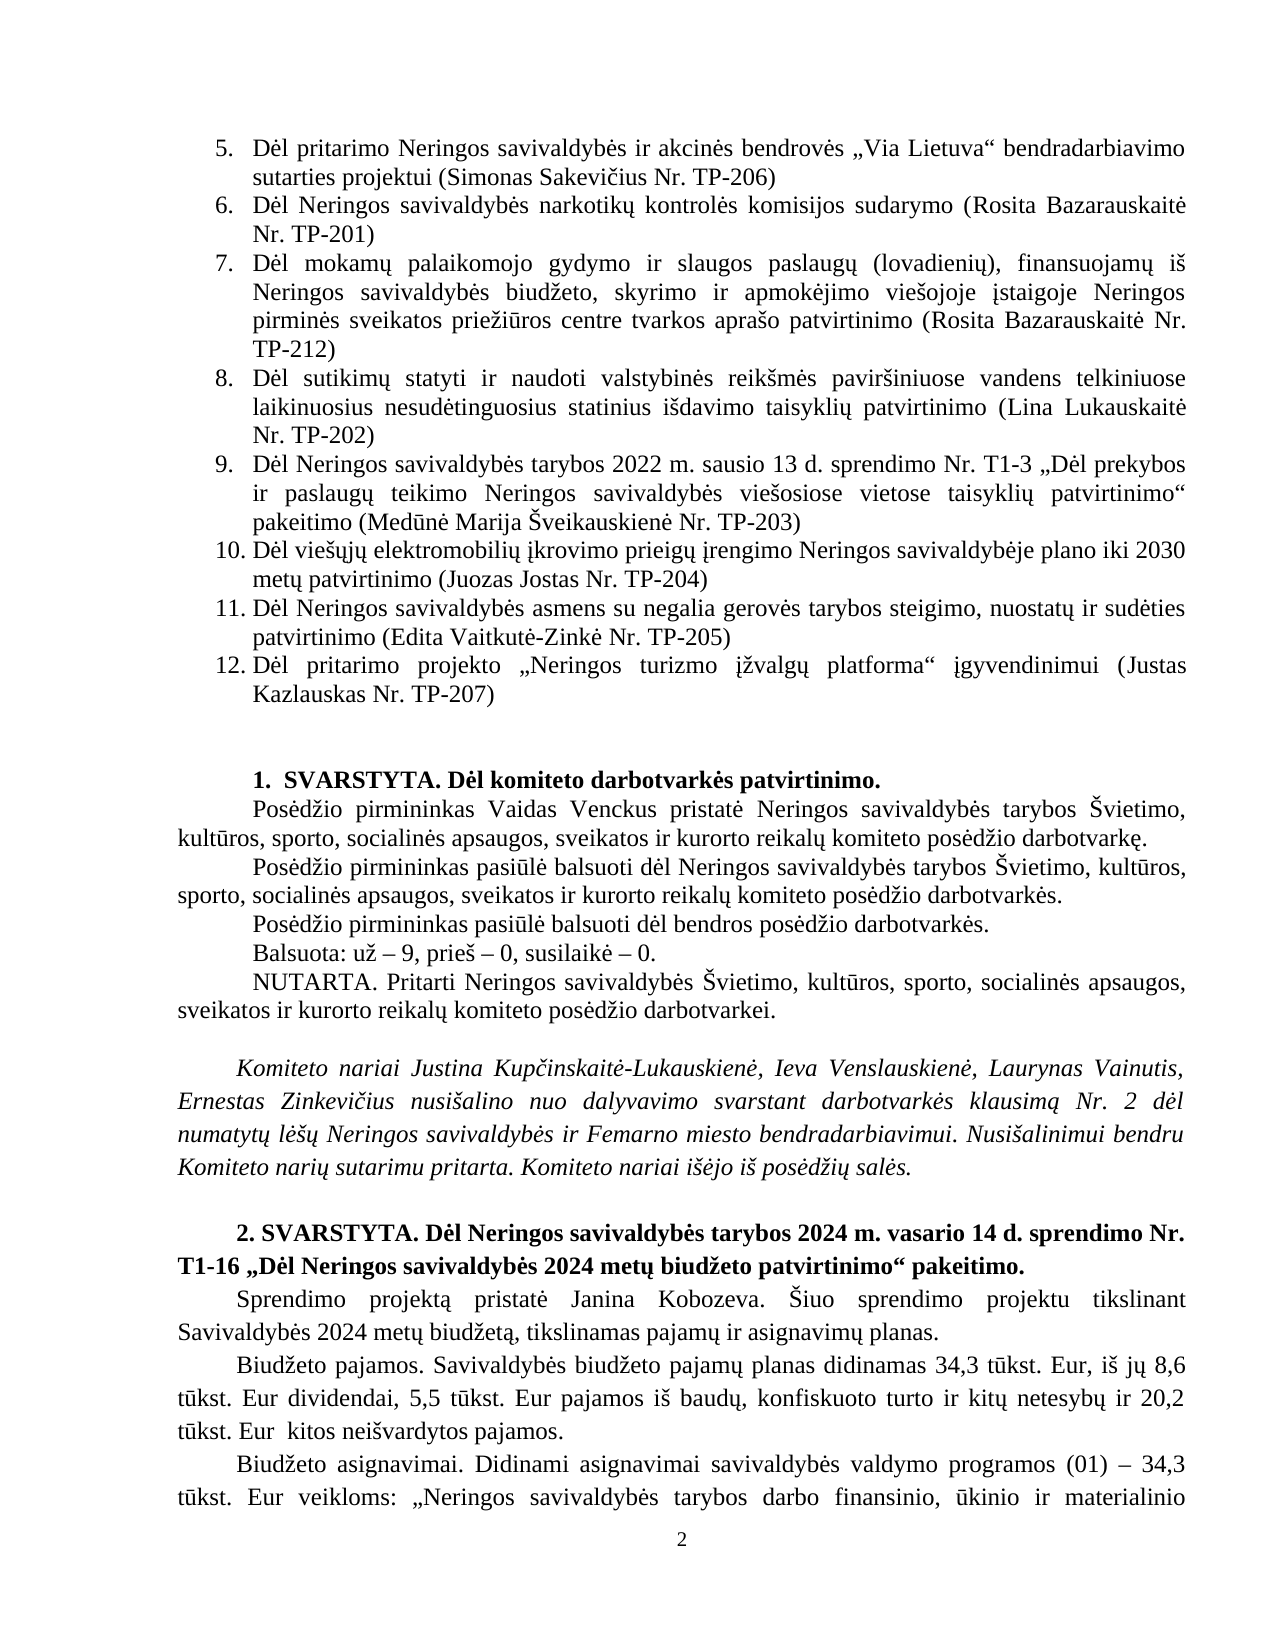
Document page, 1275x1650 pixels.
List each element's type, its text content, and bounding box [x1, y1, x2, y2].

text Posėdžio pirmininkas pasiūlė balsuoti dėl bendros posėdžio darbotvarkės. [177, 909, 1186, 938]
text Komiteto nariai Justina Kupčinskaitė-Lukauskienė, Ieva Venslauskienė, Laurynas Vainutis, Ernestas Zinkevičius nusišalino nuo dalyvavimo svarstant darbotvarkės klausimą Nr. 2 dėl numatytų lėšų Neringos savivaldybės ir Femarno miesto bendradarbiavimui. Nusišalinimui bendru Komiteto narių sutarimu pritarta. Komiteto nariai išėjo iš posėdžių salės. [177, 1053, 1186, 1181]
list Dėl Neringos savivaldybės narkotikų kontrolės komisijos sudarymo (Rosita Bazarauskaitė Nr. TP-201) [215, 190, 1186, 248]
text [177, 1449, 1186, 1511]
list Dėl pritarimo projekto „Neringos turizmo įžvalgų platforma“ įgyvendinimui (Justas Kazlauskas Nr. TP-207) [215, 650, 1186, 708]
text NUTARTA. Pritarti Neringos savivaldybės Švietimo, kultūros, sporto, socialinės apsaugos, sveikatos ir kurorto reikalų komiteto posėdžio darbotvarkei. [177, 967, 1186, 1024]
text 2. SVARSTYTA. Dėl Neringos savivaldybės tarybos 2024 m. vasario 14 d. sprendimo Nr. T1-16 „Dėl Neringos savivaldybės 2024 metų biudžeto patvirtinimo“ pakeitimo. [177, 1218, 1186, 1280]
text Sprendimo projektą pristatė Janina Kobozeva. Šiuo sprendimo projektu tikslinant Savivaldybės 2024 metų biudžetą, tikslinamas pajamų ir asignavimų planas. [177, 1284, 1186, 1346]
list Dėl Neringos savivaldybės tarybos 2022 m. sausio 13 d. sprendimo Nr. T1-3 „Dėl prekybos ir paslaugų teikimo Neringos savivaldybės viešosiose vietose taisyklių patvirtinimo“ pakeitimo (Medūnė Marija Šveikauskienė Nr. TP-203) [215, 449, 1186, 535]
list Dėl mokamų palaikomojo gydymo ir slaugos paslaugų (lovadienių), finansuojamų iš Neringos savivaldybės biudžeto, skyrimo ir apmokėjimo viešojoje įstaigoje Neringos pirminės sveikatos priežiūros centre tvarkos aprašo patvirtinimo (Rosita Bazarauskaitė Nr. TP-212) [215, 248, 1186, 363]
text Biudžeto pajamos. Savivaldybės biudžeto pajamų planas didinamas 34,3 tūkst. Eur, iš jų 8,6 tūkst. Eur dividendai, 5,5 tūkst. Eur pajamos iš baudų, konfiskuoto turto ir kitų netesybų ir 20,2 tūkst. Eur kitos neišvardytos pajamos. [177, 1350, 1186, 1445]
text Posėdžio pirmininkas Vaidas Venckus pristatė Neringos savivaldybės tarybos Švietimo, kultūros, sporto, socialinės apsaugos, sveikatos ir kurorto reikalų komiteto posėdžio darbotvarkę. [177, 794, 1186, 852]
list Dėl Neringos savivaldybės asmens su negalia gerovės tarybos steigimo, nuostatų ir sudėties patvirtinimo (Edita Vaitkutė-Zinkė Nr. TP-205) [215, 593, 1186, 650]
list Dėl sutikimų statyti ir naudoti valstybinės reikšmės paviršiniuose vandens telkiniuose laikinuosius nesudėtinguosius statinius išdavimo taisyklių patvirtinimo (Lina Lukauskaitė Nr. TP-202) [215, 363, 1186, 449]
text 1. SVARSTYTA. Dėl komiteto darbotvarkės patvirtinimo. [177, 765, 1186, 794]
text Posėdžio pirmininkas pasiūlė balsuoti dėl Neringos savivaldybės tarybos Švietimo, kultūros, sporto, socialinės apsaugos, sveikatos ir kurorto reikalų komiteto posėdžio darbotvarkės. [177, 852, 1186, 909]
list Dėl viešųjų elektromobilių įkrovimo prieigų įrengimo Neringos savivaldybėje plano iki 2030 metų patvirtinimo (Juozas Jostas Nr. TP-204) [215, 535, 1186, 593]
text Balsuota: už – 9, prieš – 0, susilaikė – 0. [177, 938, 1186, 967]
list Dėl pritarimo Neringos savivaldybės ir akcinės bendrovės „Via Lietuva“ bendradarbiavimo sutarties projektui (Simonas Sakevičius Nr. TP-206) [215, 133, 1186, 190]
